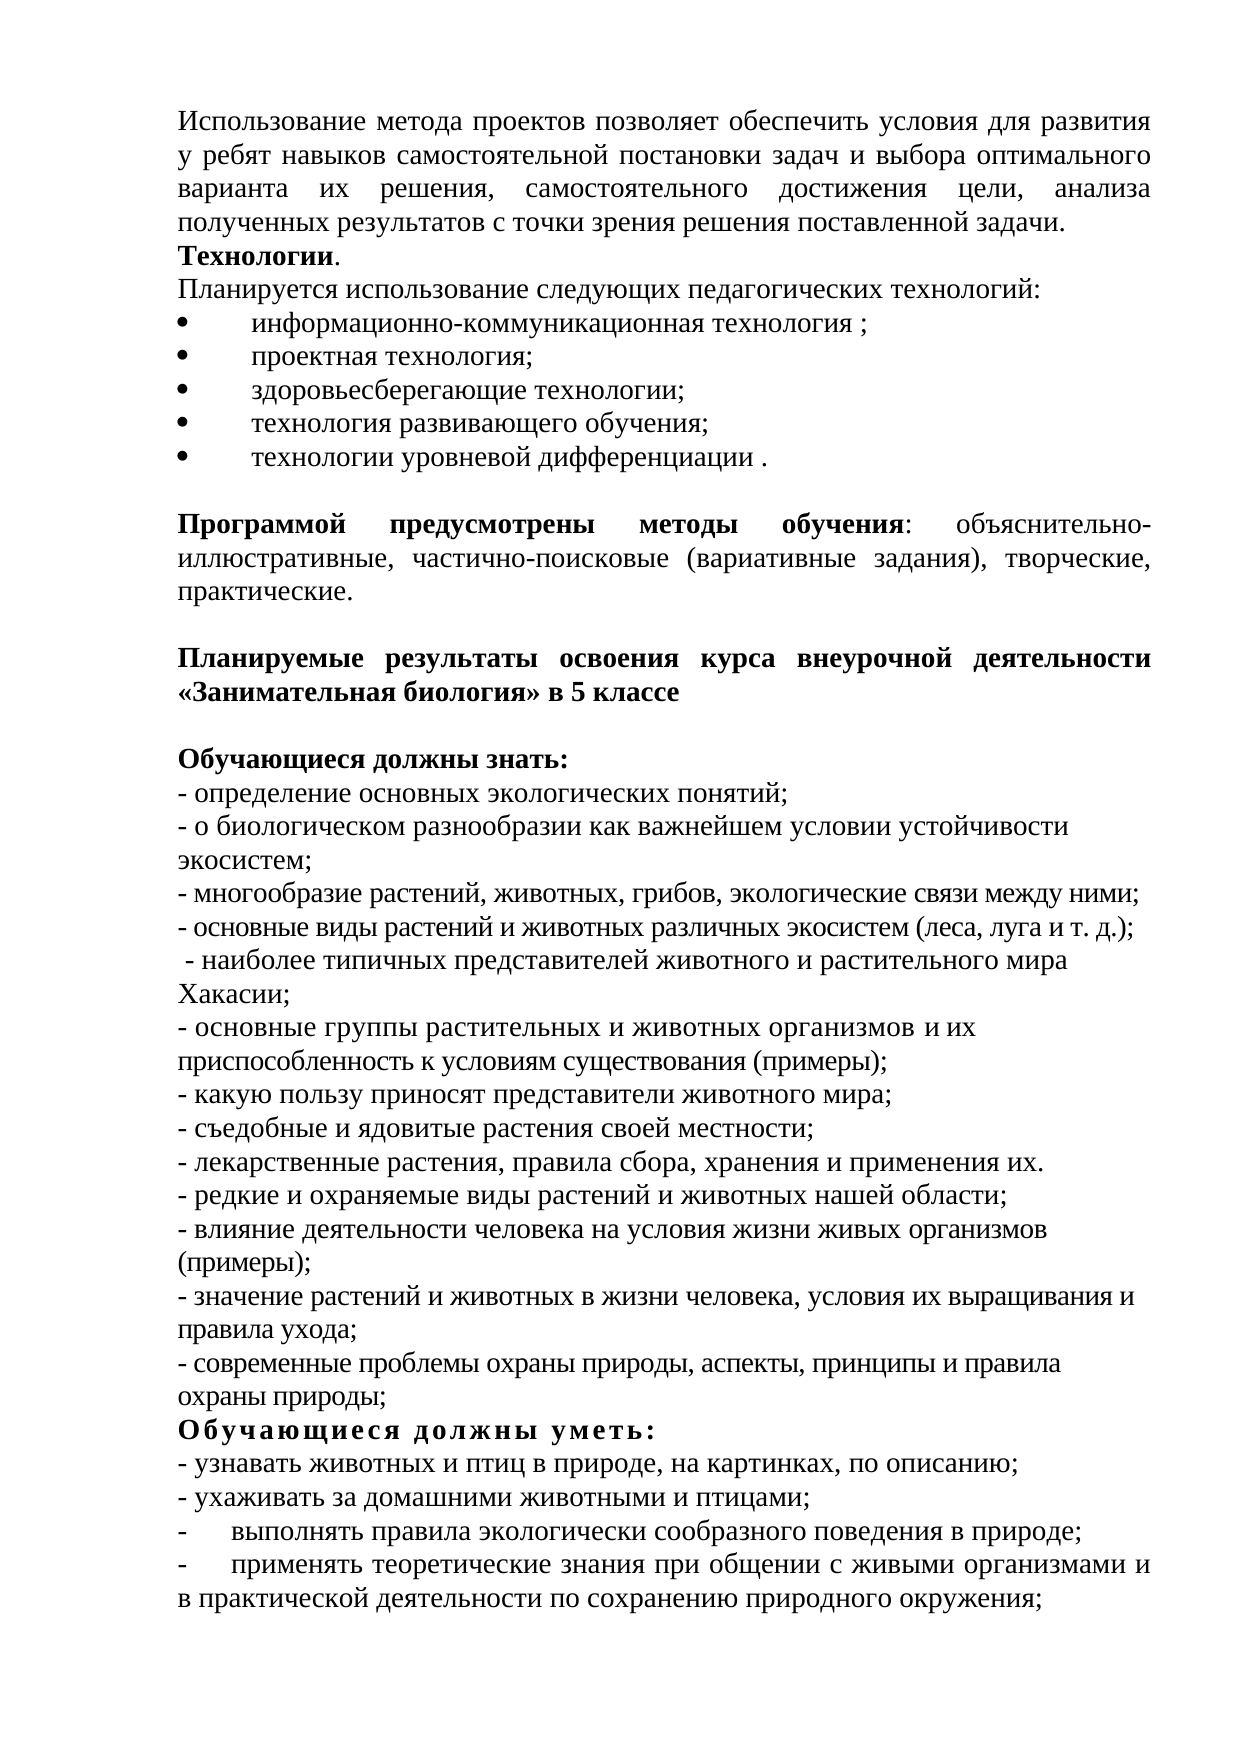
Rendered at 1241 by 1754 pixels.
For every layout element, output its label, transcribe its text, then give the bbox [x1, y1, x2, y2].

text - какую пользу приносят представители животного мира; [177, 1077, 1152, 1110]
list здоровьесберегающие технологии; [177, 372, 1152, 406]
list технология развивающего обучения; [177, 406, 1152, 439]
list информационно-коммуникационная технология ; [177, 305, 1152, 338]
text Программой предусмотрены методы обучения: объяснительно-иллюстративные, частично-поисковые (вариативные задания), творческие, практические. [177, 506, 1152, 607]
text - основные виды растений и животных различных экосистем (леса, луга и т. д.); [177, 909, 1152, 942]
text Обучающиеся должны уметь: [177, 1412, 1152, 1446]
text - влияние деятельности человека на условия жизни живых организмов (примеры); [177, 1211, 1152, 1278]
text - лекарственные растения, правила сбора, хранения и применения их. [177, 1144, 1152, 1177]
text - ухаживать за домашними животными и птицами; [177, 1479, 1152, 1513]
text Технологии. [177, 238, 1152, 271]
text - основные группы растительных и животных организмов и их приспособленность к условиям существования (примеры); [177, 1009, 1152, 1077]
text Планируется использование следующих педагогических технологий: [177, 271, 1152, 305]
text - съедобные и ядовитые растения своей местности; [177, 1110, 1152, 1144]
list технологии уровневой дифференциации . [177, 439, 1152, 473]
text - редкие и охраняемые виды растений и животных нашей области; [177, 1177, 1152, 1211]
text Обучающиеся должны знать: [177, 741, 1152, 775]
text - определение основных экологических понятий; [177, 775, 1152, 808]
text - современные проблемы охраны природы, аспекты, принципы и правила охраны природы; [177, 1345, 1152, 1412]
text - о биологическом разнообразии как важнейшем условии устойчивости экосистем; [177, 808, 1152, 875]
text Планируемые результаты освоения курса внеурочной деятельности «Занимательная биология» в 5 классе [177, 641, 1152, 708]
text - узнавать животных и птиц в природе, на картинках, по описанию; [177, 1446, 1152, 1479]
list применять теоретические знания при общении с живыми организмами и в практической деятельности по сохранению природного окружения; [177, 1546, 1152, 1613]
text - значение растений и животных в жизни человека, условия их выращивания и правила ухода; [177, 1278, 1152, 1345]
list выполнять правила экологически сообразного поведения в природе; [177, 1513, 1152, 1546]
text - наиболее типичных представителей животного и растительного мира Хакасии; [177, 942, 1152, 1009]
list проектная технология; [177, 338, 1152, 372]
text Использование метода проектов позволяет обеспечить условия для развития у ребят навыков самостоятельной постановки задач и выбора оптимального варианта их решения, самостоятельного достижения цели, анализа полученных результатов с точки зрения решения поставленной задачи. [177, 103, 1152, 238]
text - многообразие растений, животных, грибов, экологические связи между ними; [177, 875, 1152, 909]
